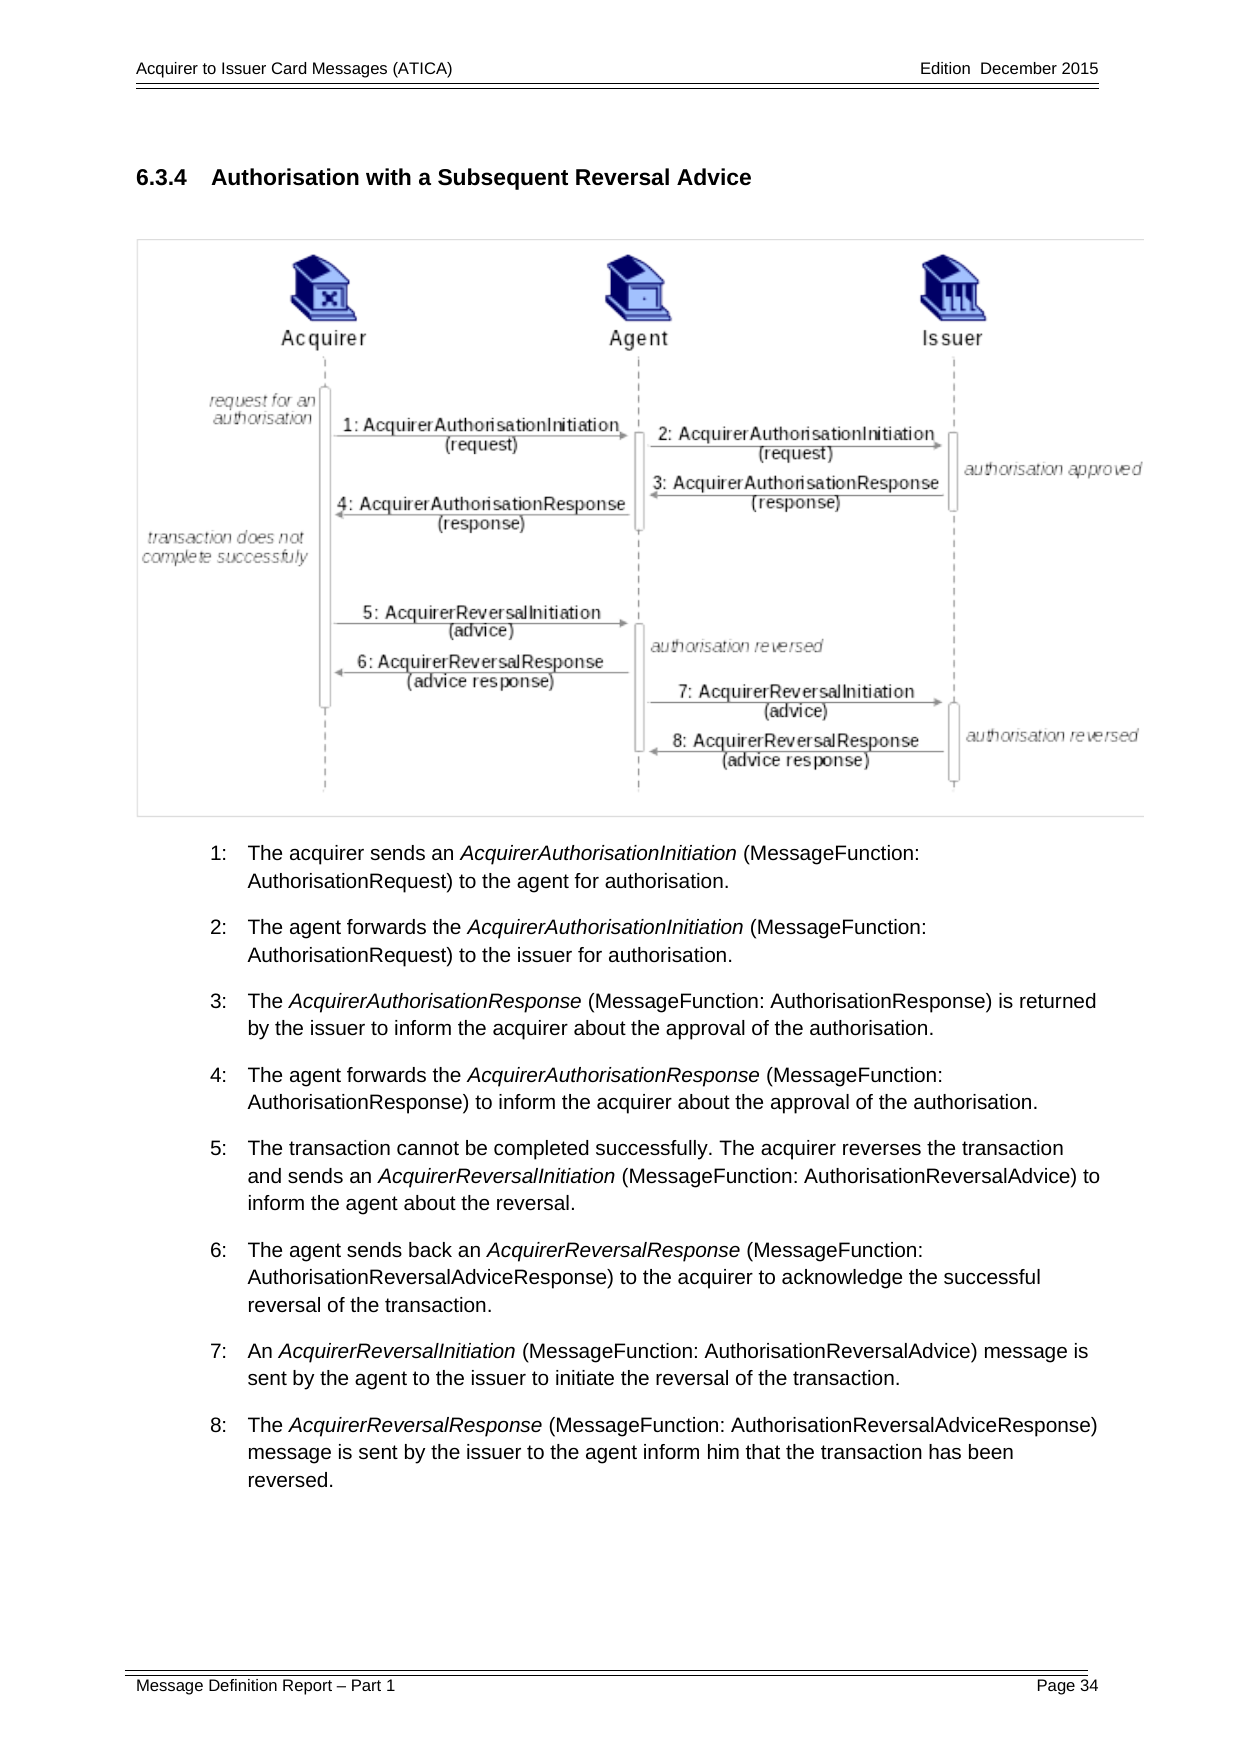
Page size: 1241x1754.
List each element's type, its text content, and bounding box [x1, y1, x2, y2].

text The transaction cannot be completed successfully. The acquirer reverses the transaction and sends an AcquirerReversalInitiation (MessageFunction: AuthorisationReversalAdvice) to inform the agent about the reversal. [210, 1136, 1104, 1215]
list The agent forwards the AcquirerAuthorisationInitiation (MessageFunction: AuthorisationRequest) to the issuer for authorisation. [210, 915, 1104, 966]
text The agent sends back an AcquirerReversalResponse (MessageFunction: AuthorisationReversalAdviceResponse) to the acquirer to acknowledge the successful reversal of the transaction. [210, 1237, 1104, 1316]
list The acquirer sends an AcquirerAuthorisationInitiation (MessageFunction: AuthorisationRequest) to the agent for authorisation. [210, 841, 1104, 893]
text The AcquirerReversalResponse (MessageFunction: AuthorisationReversalAdviceResponse) message is sent by the issuer to the agent inform him that the transaction has been reversed. [210, 1412, 1104, 1491]
text An AcquirerReversalInitiation (MessageFunction: AuthorisationReversalAdvice) message is sent by the agent to the issuer to initiate the reversal of the transaction. [210, 1339, 1104, 1390]
text The agent forwards the AcquirerAuthorisationResponse (MessageFunction: AuthorisationResponse) to inform the acquirer about the approval of the authorisation. [210, 1062, 1104, 1114]
list The AcquirerAuthorisationResponse (MessageFunction: AuthorisationResponse) is returned by the issuer to inform the acquirer about the approval of the authorisation. [210, 989, 1104, 1040]
subtitle Authorisation with a Subsequent Reversal Advice [136, 164, 1104, 191]
